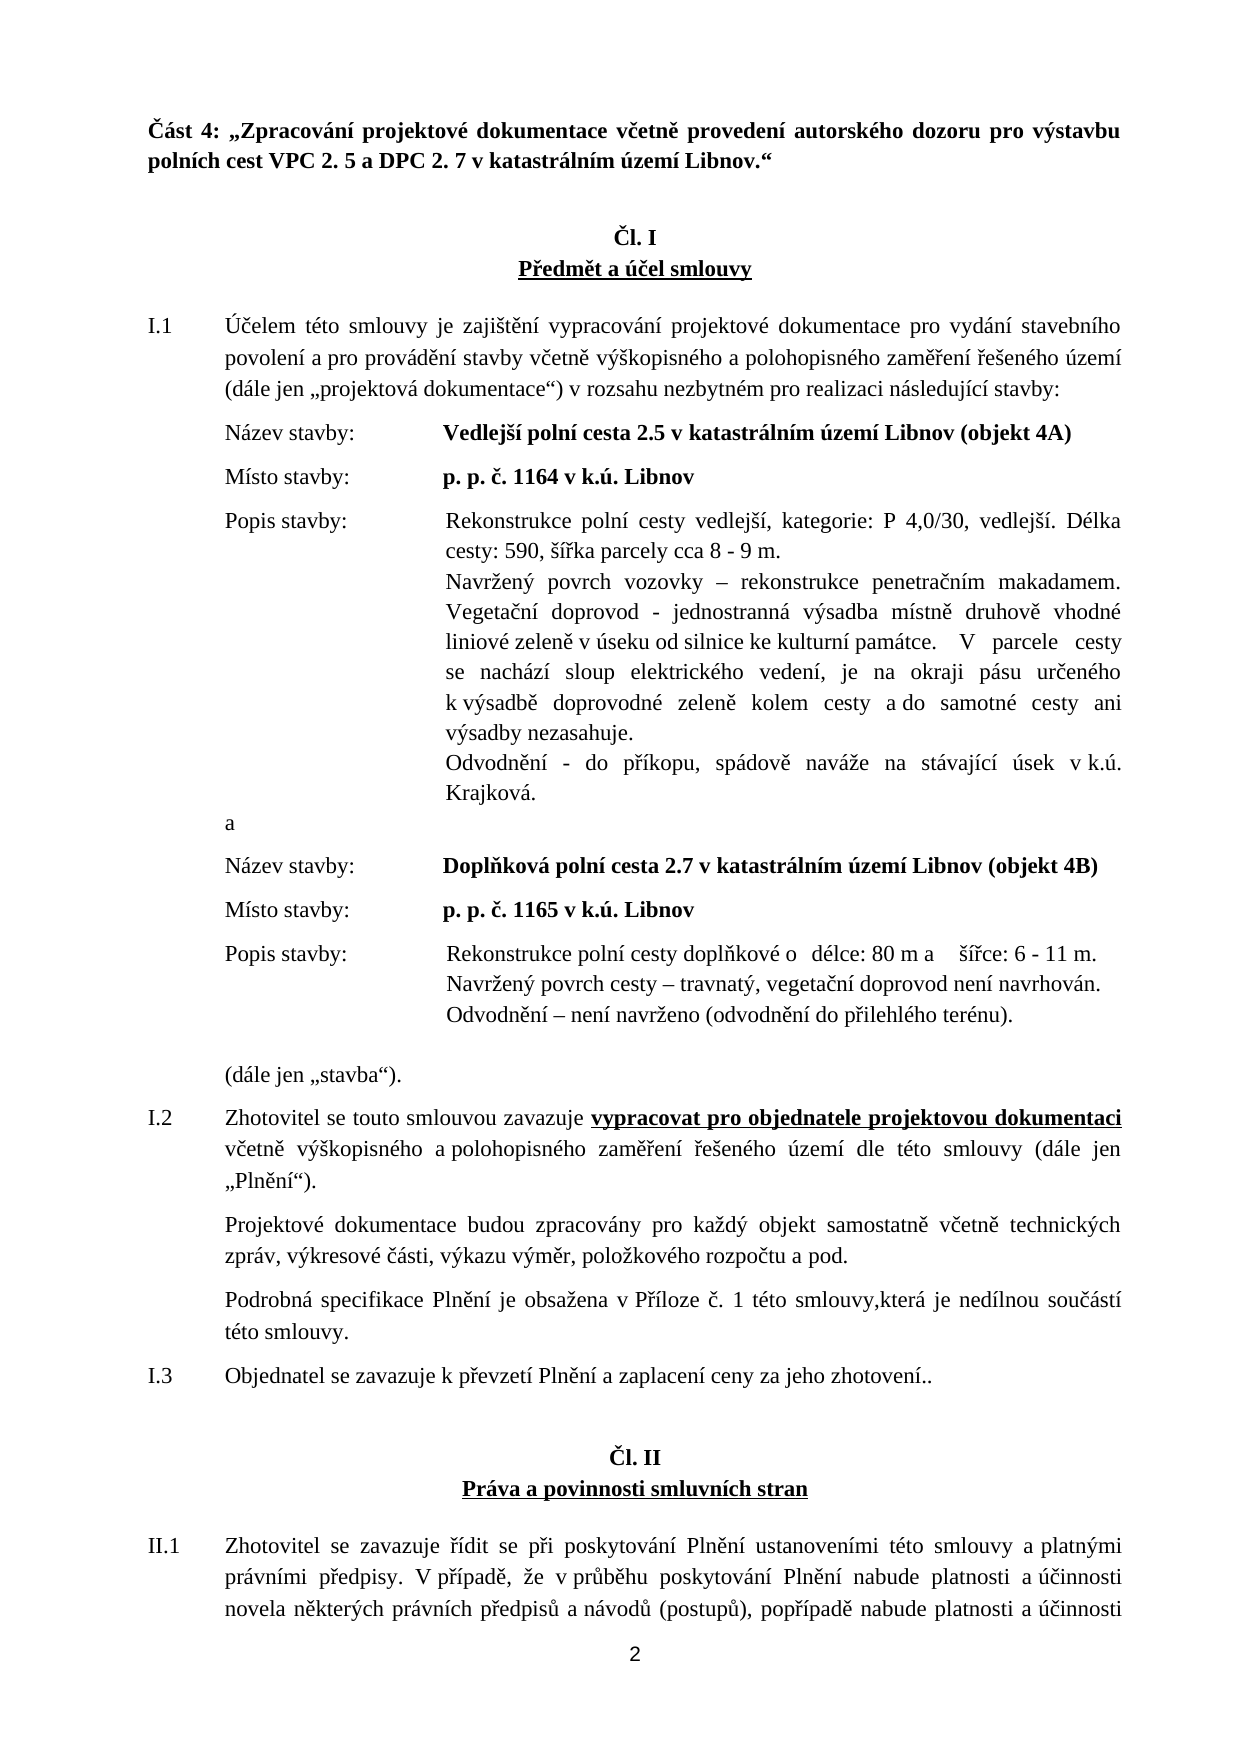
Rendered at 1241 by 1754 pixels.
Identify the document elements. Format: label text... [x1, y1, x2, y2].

list Objednatel se zavazuje k převzetí Plnění a zaplacení ceny za jeho zhotovení.. [148, 1362, 1122, 1388]
text (dále jen „stavba“). [224, 1061, 1122, 1087]
list Název stavby: Vedlejší polní cesta 2.5 v katastrálním území Libnov (objekt 4A) [224, 419, 1122, 446]
list Místo stavby: p. p. č. 1165 v k.ú. Libnov [224, 896, 1122, 922]
list Projektové dokumentace budou zpracovány pro každý objekt samostatně včetně technických zpráv, výkresové části, výkazu výměr, položkového rozpočtu a pod. [224, 1211, 1122, 1269]
list Zhotovitel se touto smlouvou zavazuje vypracovat pro objednatele projektovou dokumentaci včetně výškopisného a polohopisného zaměření řešeného území dle této smlouvy (dále jen „Plnění“). [148, 1104, 1122, 1193]
text Práva a povinnosti smluvních stran [148, 1444, 1122, 1502]
text Popis stavby: Rekonstrukce polní cesty vedlejší, kategorie: P 4,0/30, vedlejší. Délka cesty: 590, šířka parcely cca 8 - 9 m. [224, 507, 1122, 564]
text Odvodnění – není navrženo (odvodnění do přilehlého terénu). [224, 1001, 1122, 1027]
text Odvodnění - do příkopu, spádově naváže na stávající úsek v k.ú. Krajková. [224, 749, 1122, 806]
list Podrobná specifikace Plnění je obsažena v Příloze č. 1 této smlouvy,která je nedílnou součástí této smlouvy. [224, 1287, 1122, 1344]
text Navržený povrch cesty – travnatý, vegetační doprovod není navrhován. [224, 970, 1122, 997]
list Účelem této smlouvy je zajištění vypracování projektové dokumentace pro vydání stavebního povolení a pro provádění stavby včetně výškopisného a polohopisného zaměření řešeného území (dále jen „projektová dokumentace“) v rozsahu nezbytném pro realizaci následující stavby: [148, 312, 1122, 401]
list Místo stavby: p. p. č. 1164 v k.ú. Libnov [224, 463, 1122, 489]
text a [224, 809, 1122, 836]
text Navržený povrch vozovky – rekonstrukce penetračním makadamem. Vegetační doprovod - jednostranná výsadba místně druhově vhodné liniové zeleně v úseku od silnice ke kulturní památce. V parcele cesty se nachází sloup elektrického vedení, je na okraji pásu určeného k výsadbě doprovodné zeleně kolem cesty a do samotné cesty ani výsadby nezasahuje. [224, 568, 1122, 745]
text Popis stavby: Rekonstrukce polní cesty doplňkové o délce: 80 m a šířce: 6 - 11 m. [224, 940, 1122, 967]
text Předmět a účel smlouvy [148, 224, 1122, 282]
text Část 4: „Zpracování projektové dokumentace včetně provedení autorského dozoru pro výstavbu polních cest VPC 2. 5 a DPC 2. 7 v katastrálním území Libnov.“ [148, 116, 1122, 174]
list Název stavby: Doplňková polní cesta 2.7 v katastrálním území Libnov (objekt 4B) [224, 852, 1122, 878]
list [148, 1532, 1122, 1621]
